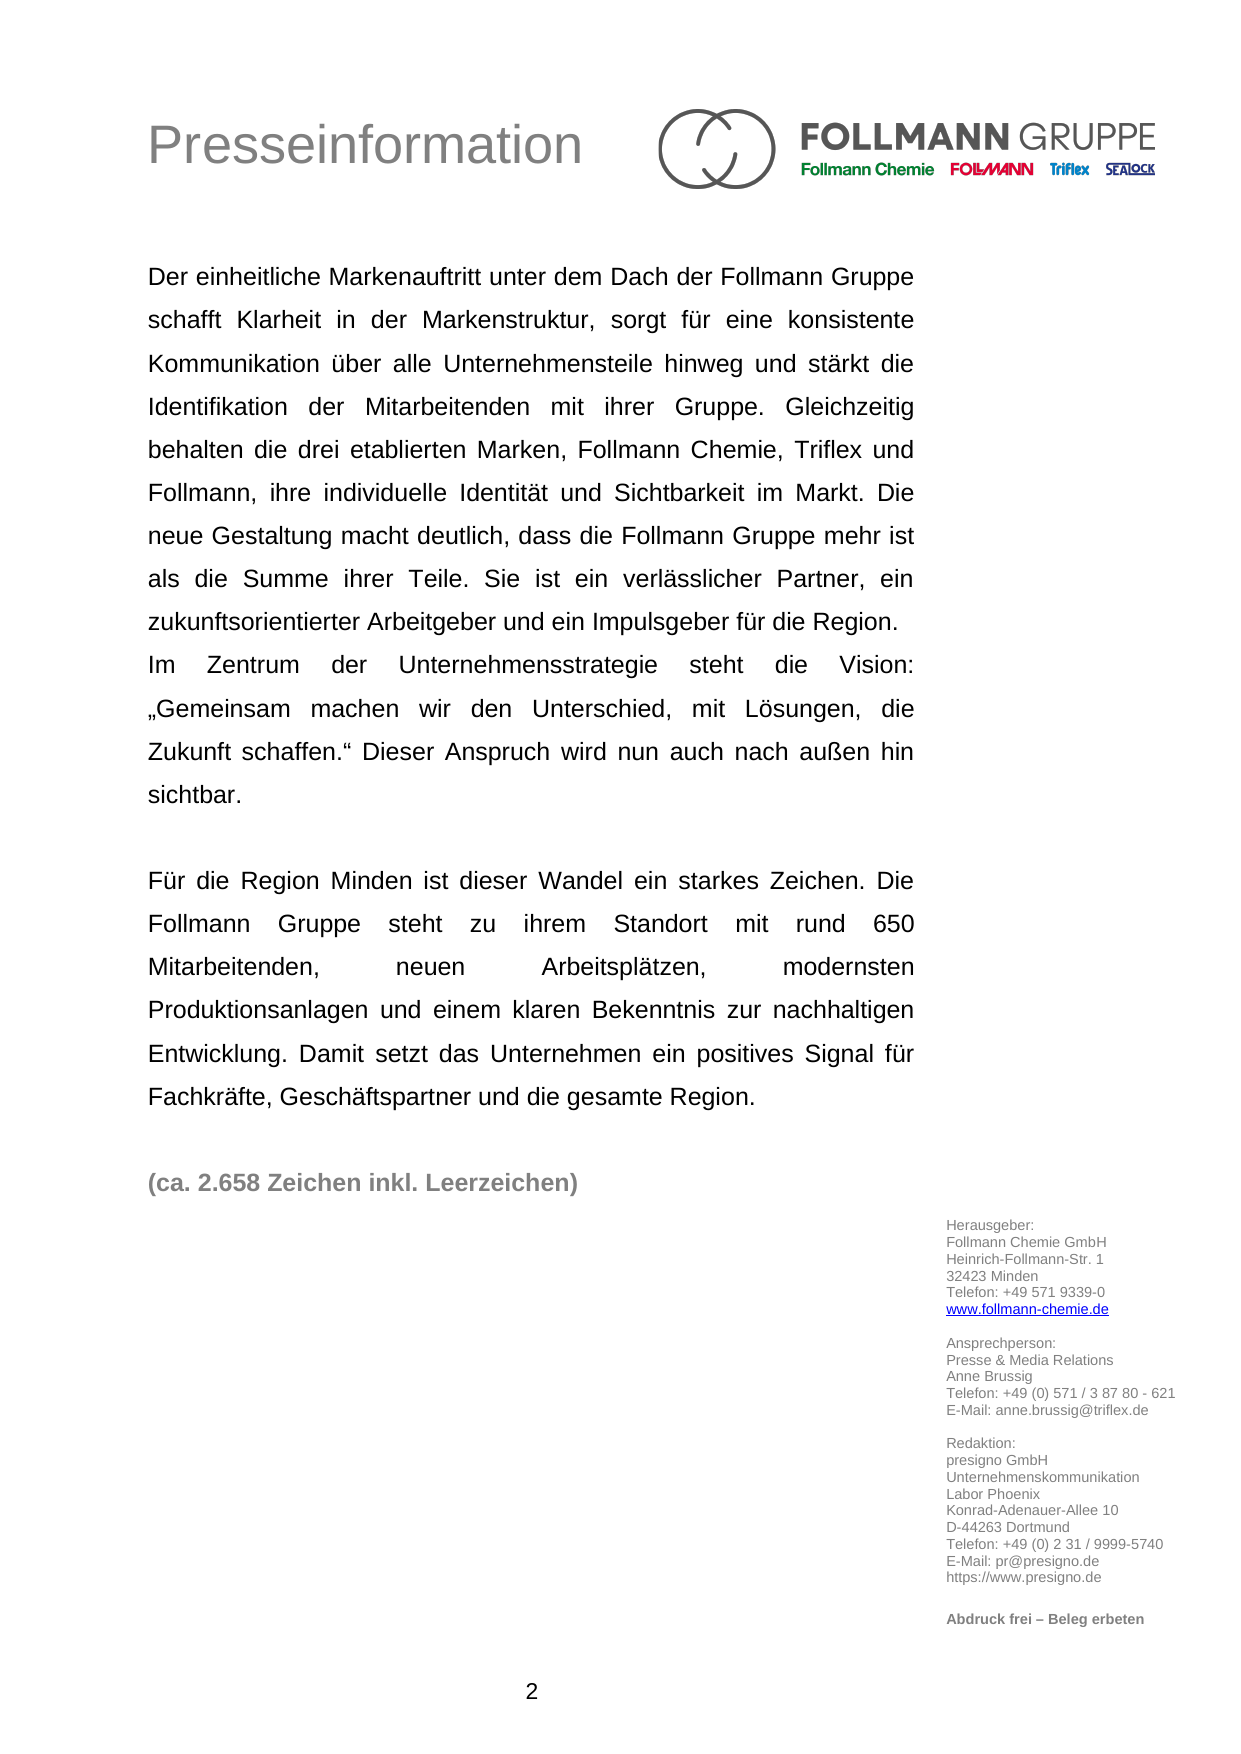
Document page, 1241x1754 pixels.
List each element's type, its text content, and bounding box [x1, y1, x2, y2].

text Im Zentrum der Unternehmensstrategie steht die Vision: „Gemeinsam machen wir den Unterschied, mit Lösungen, die Zukunft schaffen.“ Dieser Anspruch wird nun auch nach außen hin sichtbar. [148, 650, 916, 808]
text (ca. 2.658 Zeichen inkl. Leerzeichen) [148, 1168, 916, 1197]
text Für die Region Minden ist dieser Wandel ein starkes Zeichen. Die Follmann Gruppe steht zu ihrem Standort mit rund 650 Mitarbeitenden, neuen Arbeitsplätzen, modernsten Produktionsanlagen und einem klaren Bekenntnis zur nachhaltigen Entwicklung. Damit setzt das Unternehmen ein positives Signal für Fachkräfte, Geschäftspartner und die gesamte Region. [148, 866, 916, 1110]
text Der einheitliche Markenauftritt unter dem Dach der Follmann Gruppe schafft Klarheit in der Markenstruktur, sorgt für eine konsistente Kommunikation über alle Unternehmensteile hinweg und stärkt die Identifikation der Mitarbeitenden mit ihrer Gruppe. Gleichzeitig behalten die drei etablierten Marken, Follmann Chemie, Triflex und Follmann, ihre individuelle Identität und Sichtbarkeit im Markt. Die neue Gestaltung macht deutlich, dass die Follmann Gruppe mehr ist als die Summe ihrer Teile. Sie ist ein verlässlicher Partner, ein zukunftsorientierter Arbeitgeber und ein Impulsgeber für die Region. [148, 262, 916, 636]
picture [658, 109, 1155, 189]
